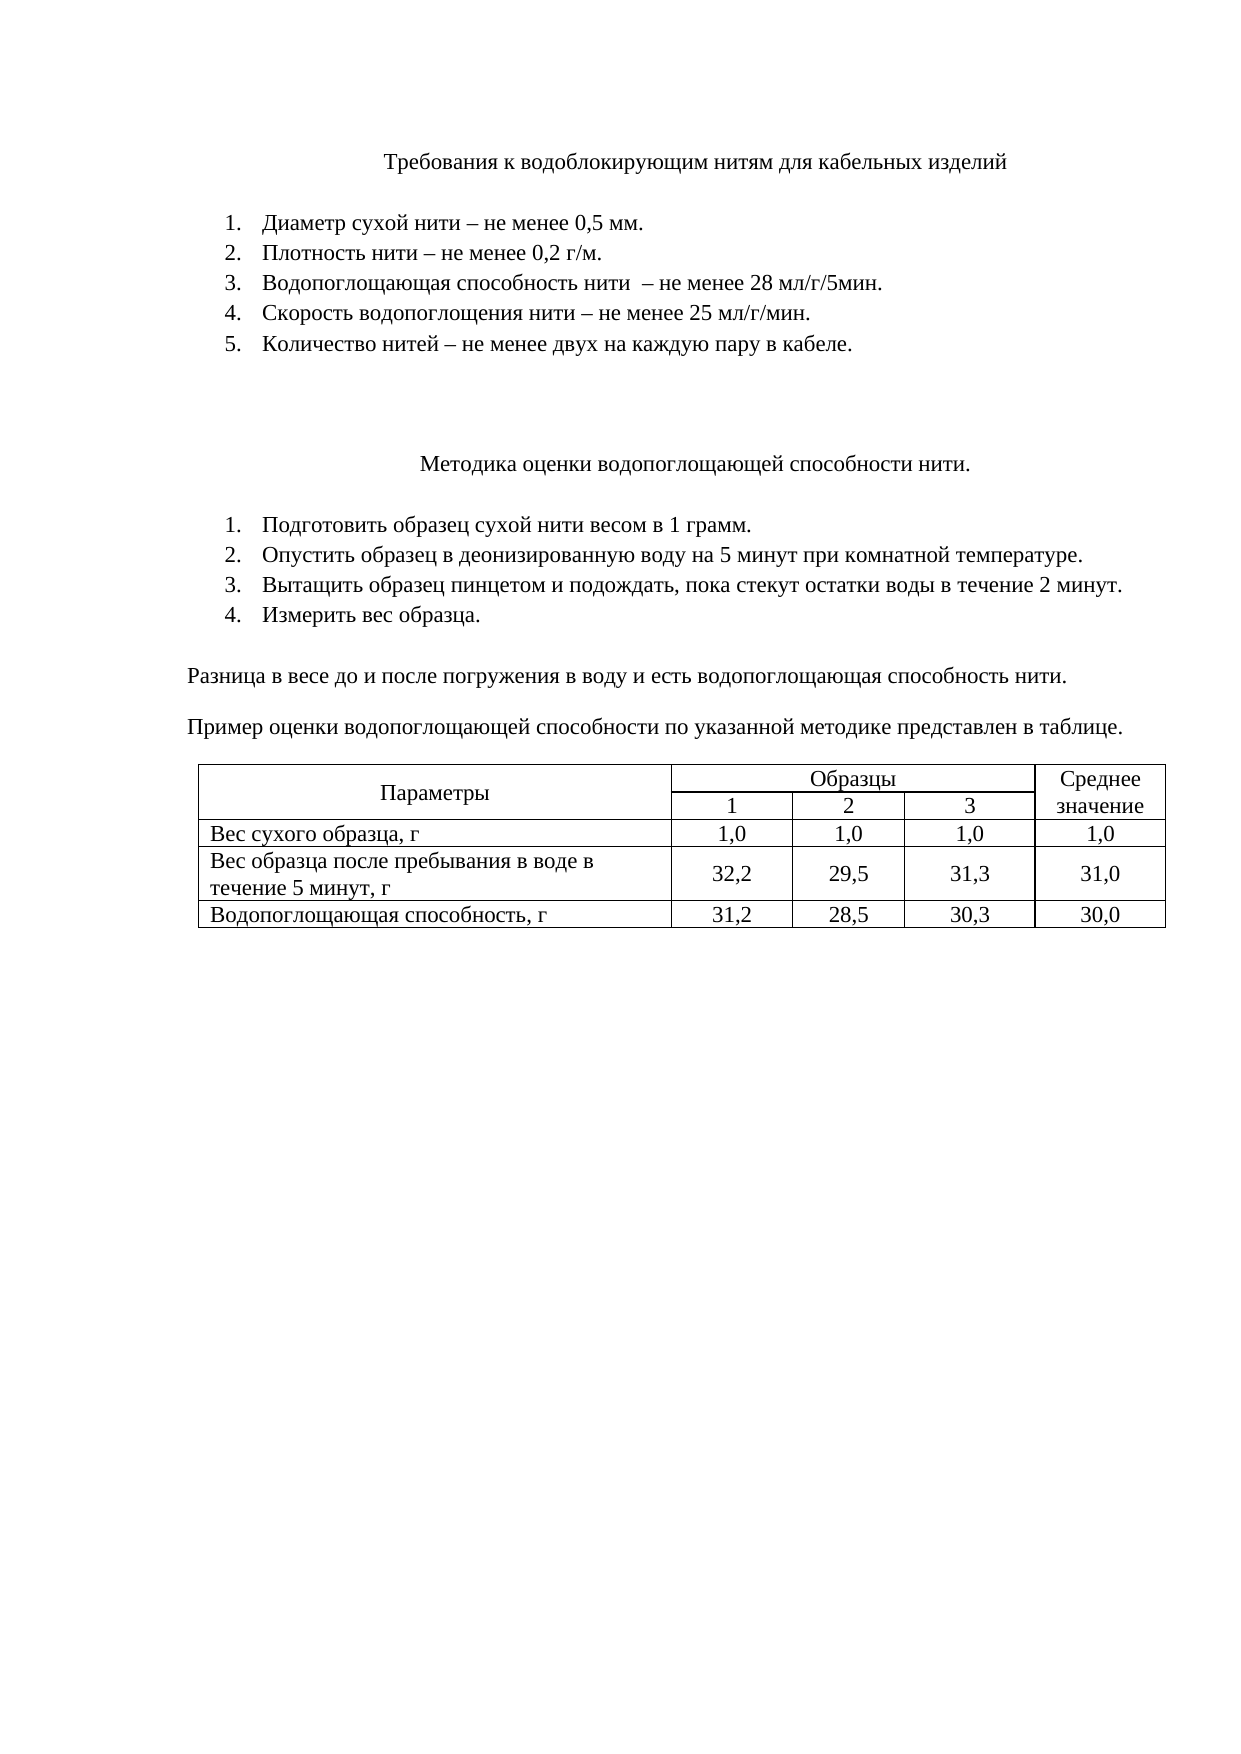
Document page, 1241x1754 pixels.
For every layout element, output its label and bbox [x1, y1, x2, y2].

table_header [176, 118, 1216, 1009]
